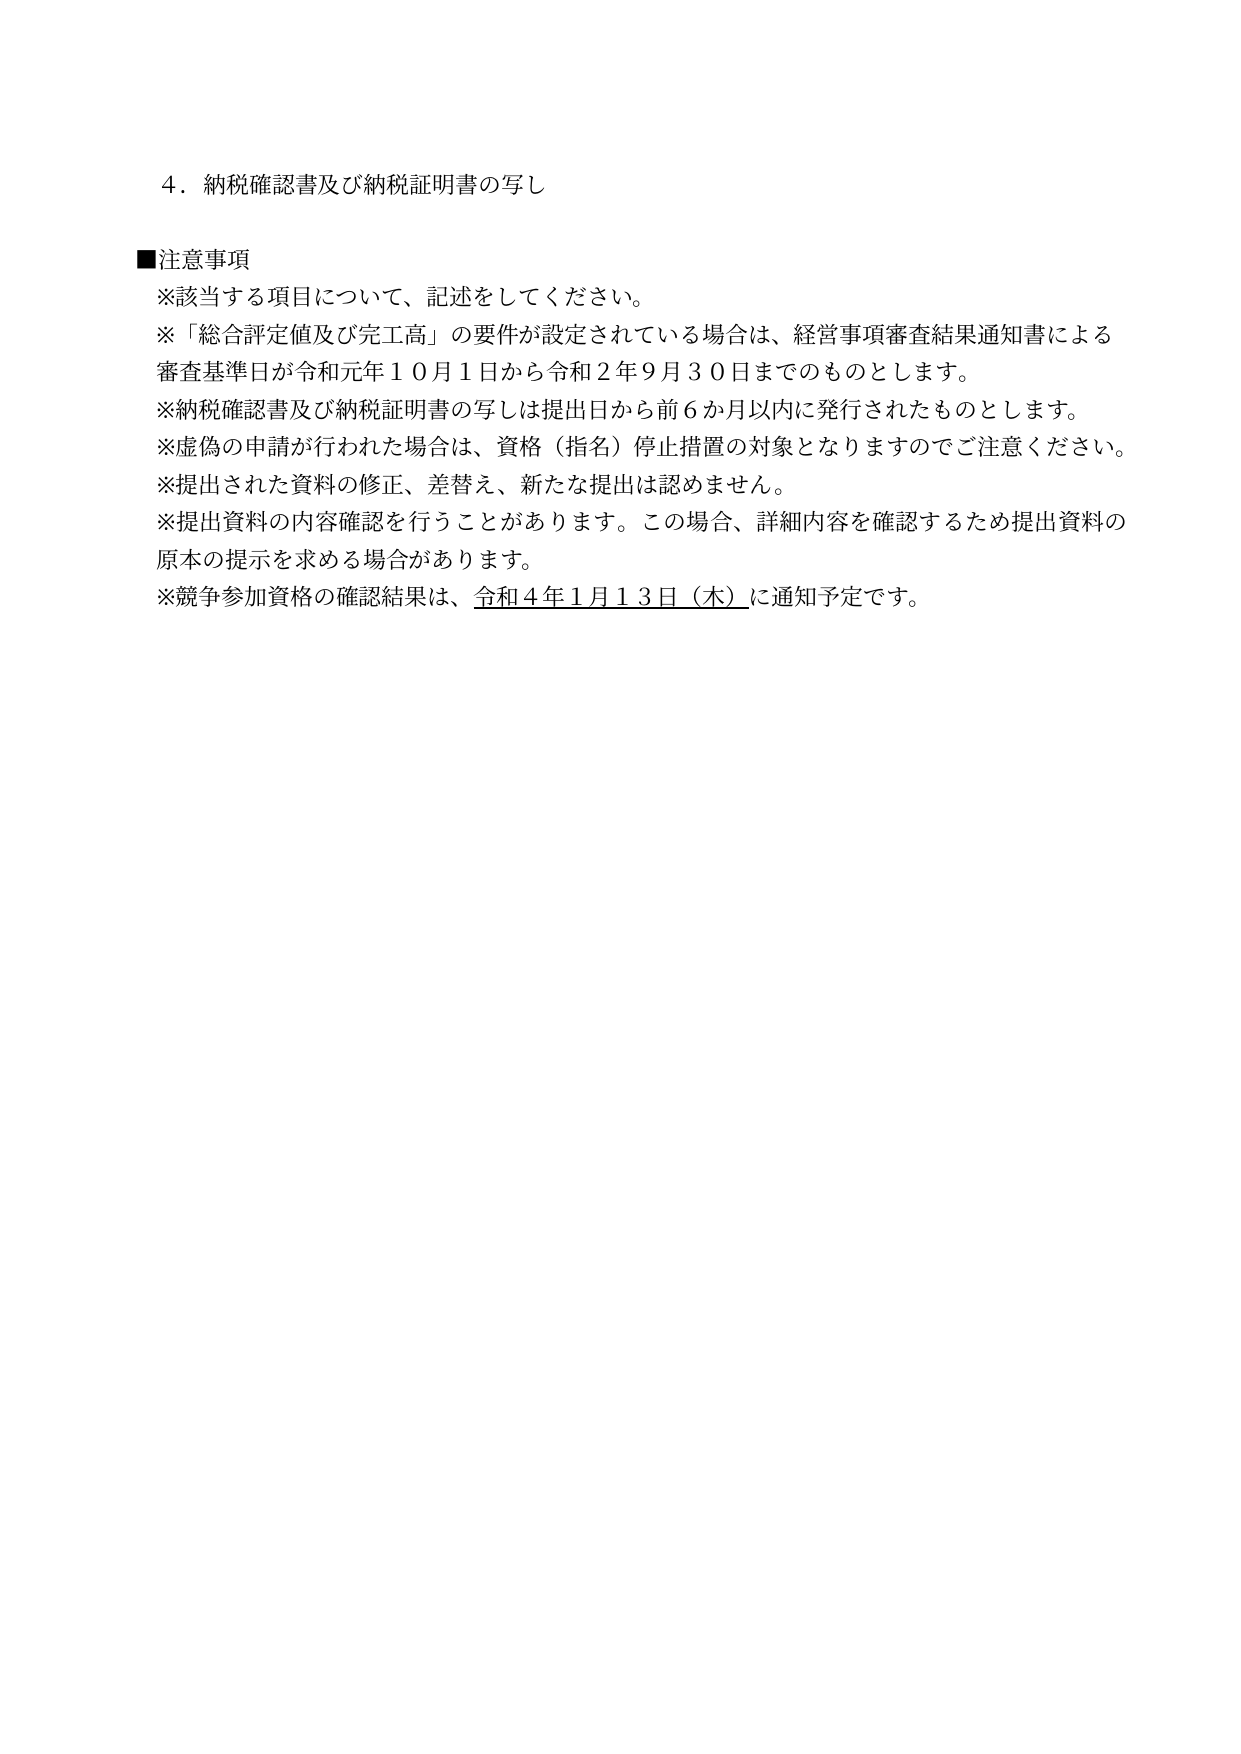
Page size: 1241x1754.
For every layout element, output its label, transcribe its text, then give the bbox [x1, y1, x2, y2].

text ※競争参加資格の確認結果は、令和４年１月１３日（木）に通知予定です。 [157, 577, 1128, 614]
text ※提出された資料の修正、差替え、新たな提出は認めません。 [157, 464, 1128, 502]
text ※納税確認書及び納税証明書の写しは提出日から前６か月以内に発行されたものとします。 [156, 389, 1128, 427]
list 納税確認書及び納税証明書の写し [157, 164, 1128, 202]
text ※虚偽の申請が行われた場合は、資格（指名）停止措置の対象となりますのでご注意ください。 [157, 427, 1128, 464]
text ※「総合評定値及び完工高」の要件が設定されている場合は、経営事項審査結果通知書による審査基準日が令和元年１０月１日から令和２年９月３０日までのものとします。 [156, 314, 1128, 389]
text ■注意事項 [112, 239, 1128, 277]
text ※該当する項目について、記述をしてください。 [157, 277, 1128, 314]
text ※提出資料の内容確認を行うことがあります。この場合、詳細内容を確認するため提出資料の原本の提示を求める場合があります。 [157, 502, 1128, 577]
